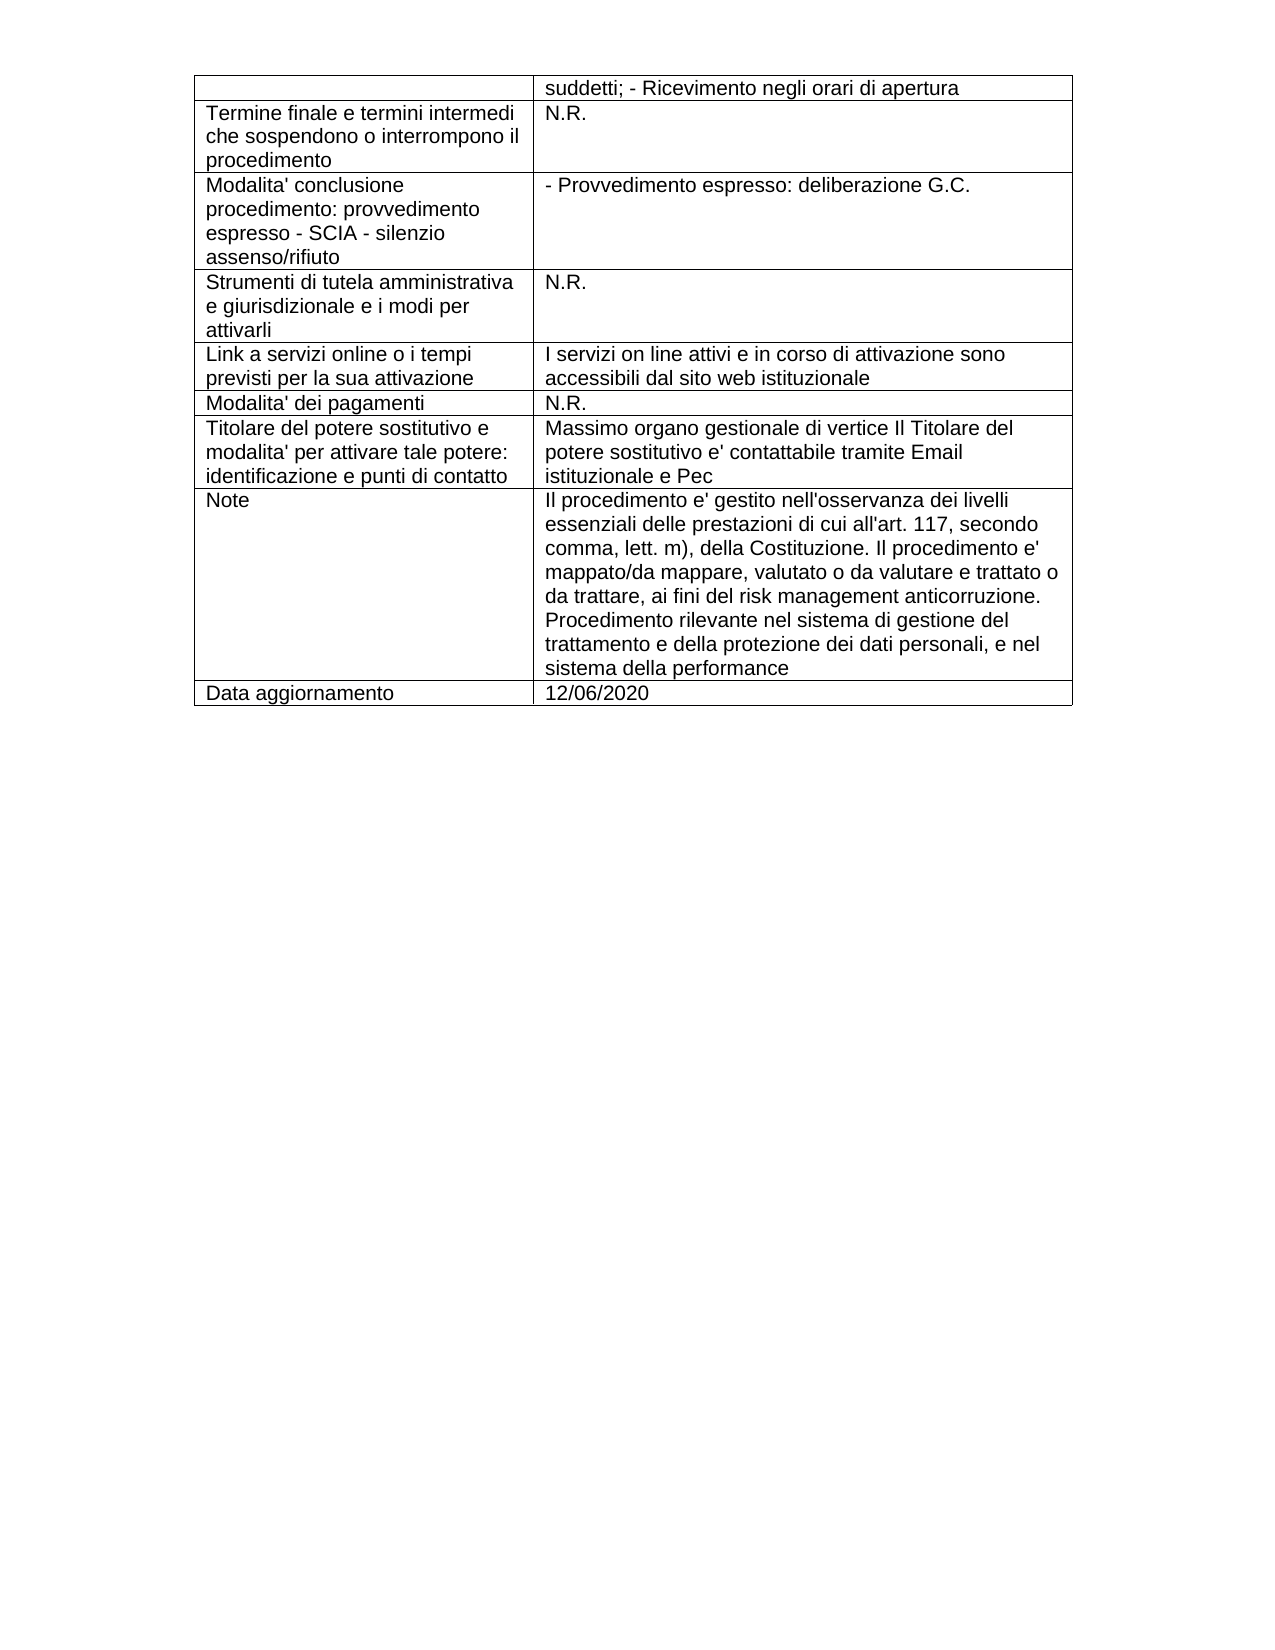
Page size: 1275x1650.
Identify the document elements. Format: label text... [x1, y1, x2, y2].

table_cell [195, 76, 533, 100]
table_cell N.R. [534, 391, 1072, 415]
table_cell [534, 76, 1072, 100]
table_cell 12/06/2020 [534, 681, 1072, 704]
table_cell Link a servizi online o i tempi previsti per la sua attivazione [195, 343, 533, 390]
table_cell Titolare del potere sostitutivo e modalita' per attivare tale potere: identificazione e punti di contatto [195, 416, 533, 487]
table_cell - Provvedimento espresso: deliberazione G.C. [534, 173, 1072, 269]
table_cell Massimo organo gestionale di vertice Il Titolare del potere sostitutivo e' contattabile tramite Email istituzionale e Pec [534, 416, 1072, 487]
table_cell N.R. [534, 270, 1072, 341]
table_cell Modalita' conclusione procedimento: provvedimento espresso - SCIA - silenzio assenso/rifiuto [195, 173, 533, 269]
table_cell Il procedimento e' gestito nell'osservanza dei livelli essenziali delle prestazioni di cui all'art. 117, secondo comma, lett. m), della Costituzione. Il procedimento e' mappato/da mappare, valutato o da valutare e trattato o da trattare, ai fini del risk management anticorruzione. Procedimento rilevante nel sistema di gestione del trattamento e della protezione dei dati personali, e nel sistema della performance [534, 489, 1072, 680]
table_cell N.R. [534, 101, 1072, 172]
table_cell I servizi on line attivi e in corso di attivazione sono accessibili dal sito web istituzionale [534, 343, 1072, 390]
table_cell Modalita' dei pagamenti [195, 391, 533, 415]
table_cell Data aggiornamento [195, 681, 533, 704]
table_cell Termine finale e termini intermedi che sospendono o interrompono il procedimento [195, 101, 533, 172]
table_cell Strumenti di tutela amministrativa e giurisdizionale e i modi per attivarli [195, 270, 533, 341]
table_cell Note [195, 489, 533, 680]
